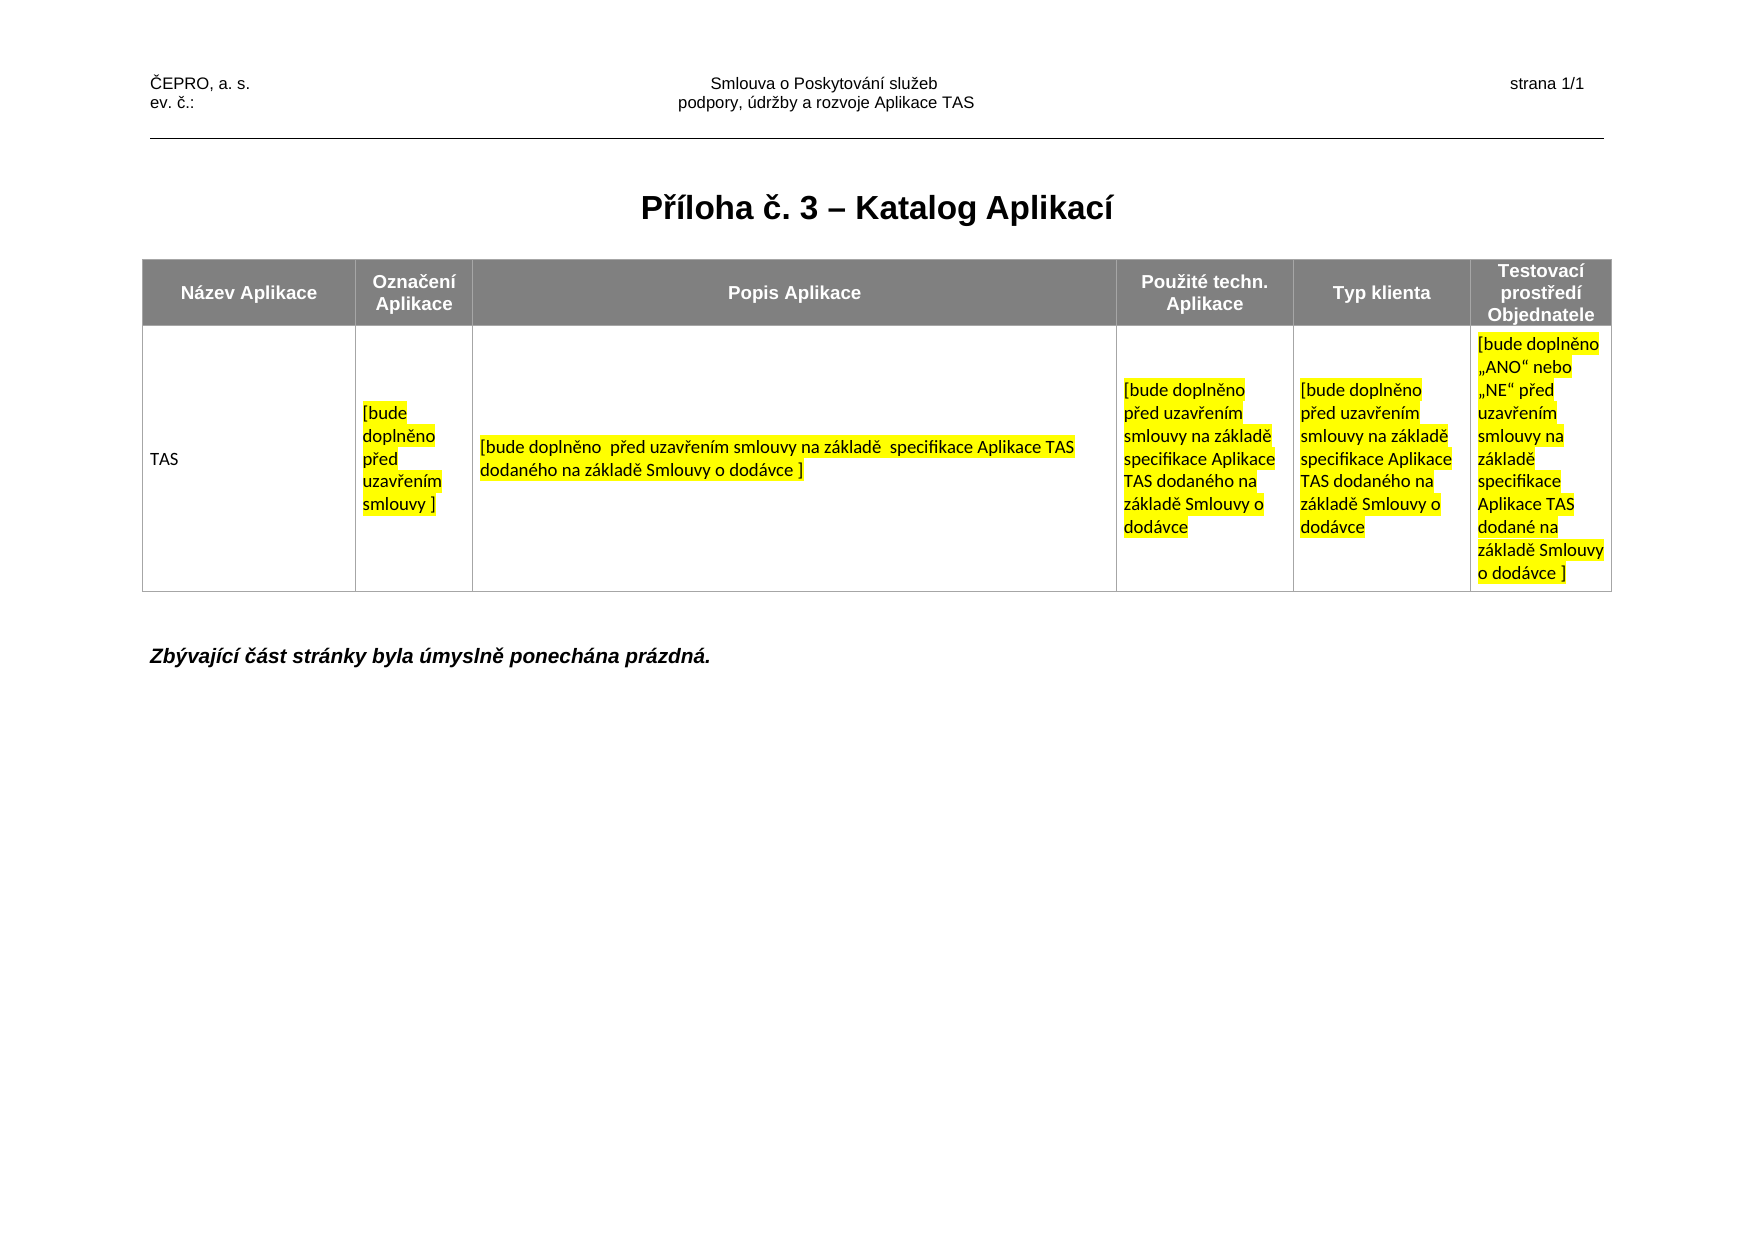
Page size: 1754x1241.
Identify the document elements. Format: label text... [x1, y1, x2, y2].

table_header Popis Aplikace [473, 260, 1116, 325]
table_cell [bude doplněno před uzavřením smlouvy na základě specifikace Aplikace TAS dodaného na základě Smlouvy o dodávce ] [473, 326, 1116, 591]
table_header Označení Aplikace [356, 260, 472, 325]
table_cell TAS [143, 326, 355, 591]
table_header Název Aplikace [143, 260, 355, 325]
table_cell [bude doplněno před uzavřením smlouvy na základě specifikace Aplikace TAS dodaného na základě Smlouvy o dodávce [1117, 326, 1293, 591]
table_cell [bude doplněno „ANO“ nebo „NE“ před uzavřením smlouvy na základě specifikace Aplikace TAS dodané na základě Smlouvy o dodávce ] [1471, 326, 1611, 591]
table_header Typ klienta [1294, 260, 1470, 325]
subtitle Příloha č. 3 – Katalog Aplikací [150, 188, 1604, 227]
table_cell [bude doplněno před uzavřením smlouvy ] [356, 326, 472, 591]
table_header Použité techn. Aplikace [1117, 260, 1293, 325]
table_cell [bude doplněno před uzavřením smlouvy na základě specifikace Aplikace TAS dodaného na základě Smlouvy o dodávce [1294, 326, 1470, 591]
table_header Testovací prostředí Objednatele [1471, 260, 1611, 325]
text Zbývající část stránky byla úmyslně ponechána prázdná. [150, 644, 1604, 668]
